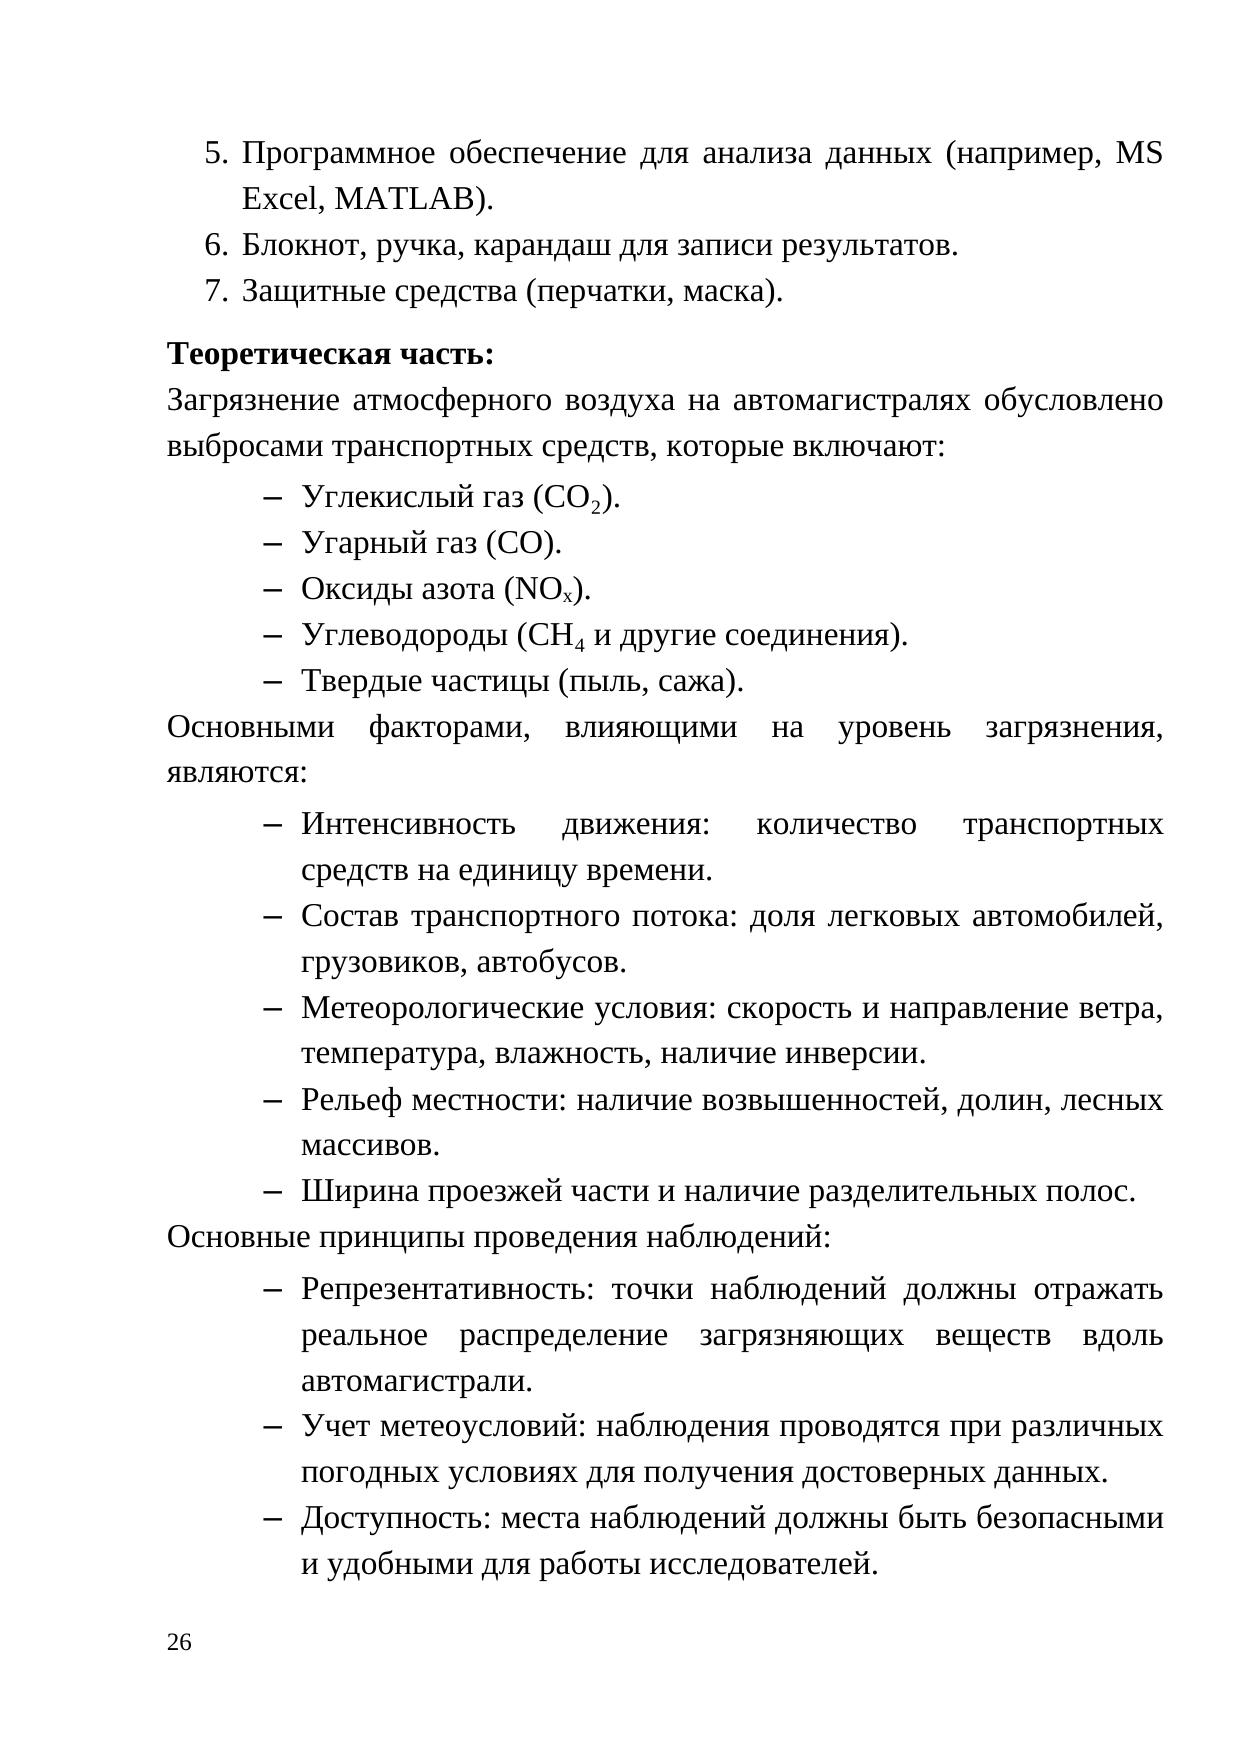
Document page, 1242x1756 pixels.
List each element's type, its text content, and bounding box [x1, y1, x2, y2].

text Теоретическая часть: [167, 333, 1164, 371]
list Рельеф местности: наличие возвышенностей, долин, лесных массивов. [263, 1079, 1164, 1163]
list Метеорологические условия: скорость и направление ветра, температура, влажность, наличие инверсии. [263, 987, 1164, 1071]
list Ширина проезжей части и наличие разделительных полос. [263, 1171, 1164, 1209]
list Блокнот, ручка, карандаш для записи результатов. [204, 224, 1164, 263]
list Доступность: места наблюдений должны быть безопасными и удобными для работы исследователей. [263, 1498, 1164, 1582]
list Угарный газ (CO). [263, 522, 1164, 560]
text Основными факторами, влияющими на уровень загрязнения, являются: [167, 706, 1164, 790]
text Загрязнение атмосферного воздуха на автомагистралях обусловлено выбросами транспортных средств, которые включают: [167, 379, 1164, 463]
list Защитные средства (перчатки, маска). [204, 270, 1164, 309]
list Учет метеоусловий: наблюдения проводятся при различных погодных условиях для получения достоверных данных. [263, 1406, 1164, 1490]
list Углеводороды (CH₄ и другие соединения). [263, 614, 1164, 652]
list Твердые частицы (пыль, сажа). [263, 660, 1164, 698]
text Основные принципы проведения наблюдений: [167, 1217, 1164, 1255]
list Программное обеспечение для анализа данных (например, MS Excel, MATLAB). [204, 132, 1164, 217]
list Репрезентативность: точки наблюдений должны отражать реальное распределение загрязняющих веществ вдоль автомагистрали. [263, 1268, 1164, 1398]
list Углекислый газ (CO₂). [263, 476, 1164, 514]
list Оксиды азота (NOₓ). [263, 568, 1164, 606]
list Интенсивность движения: количество транспортных средств на единицу времени. [263, 803, 1164, 887]
list Состав транспортного потока: доля легковых автомобилей, грузовиков, автобусов. [263, 895, 1164, 979]
